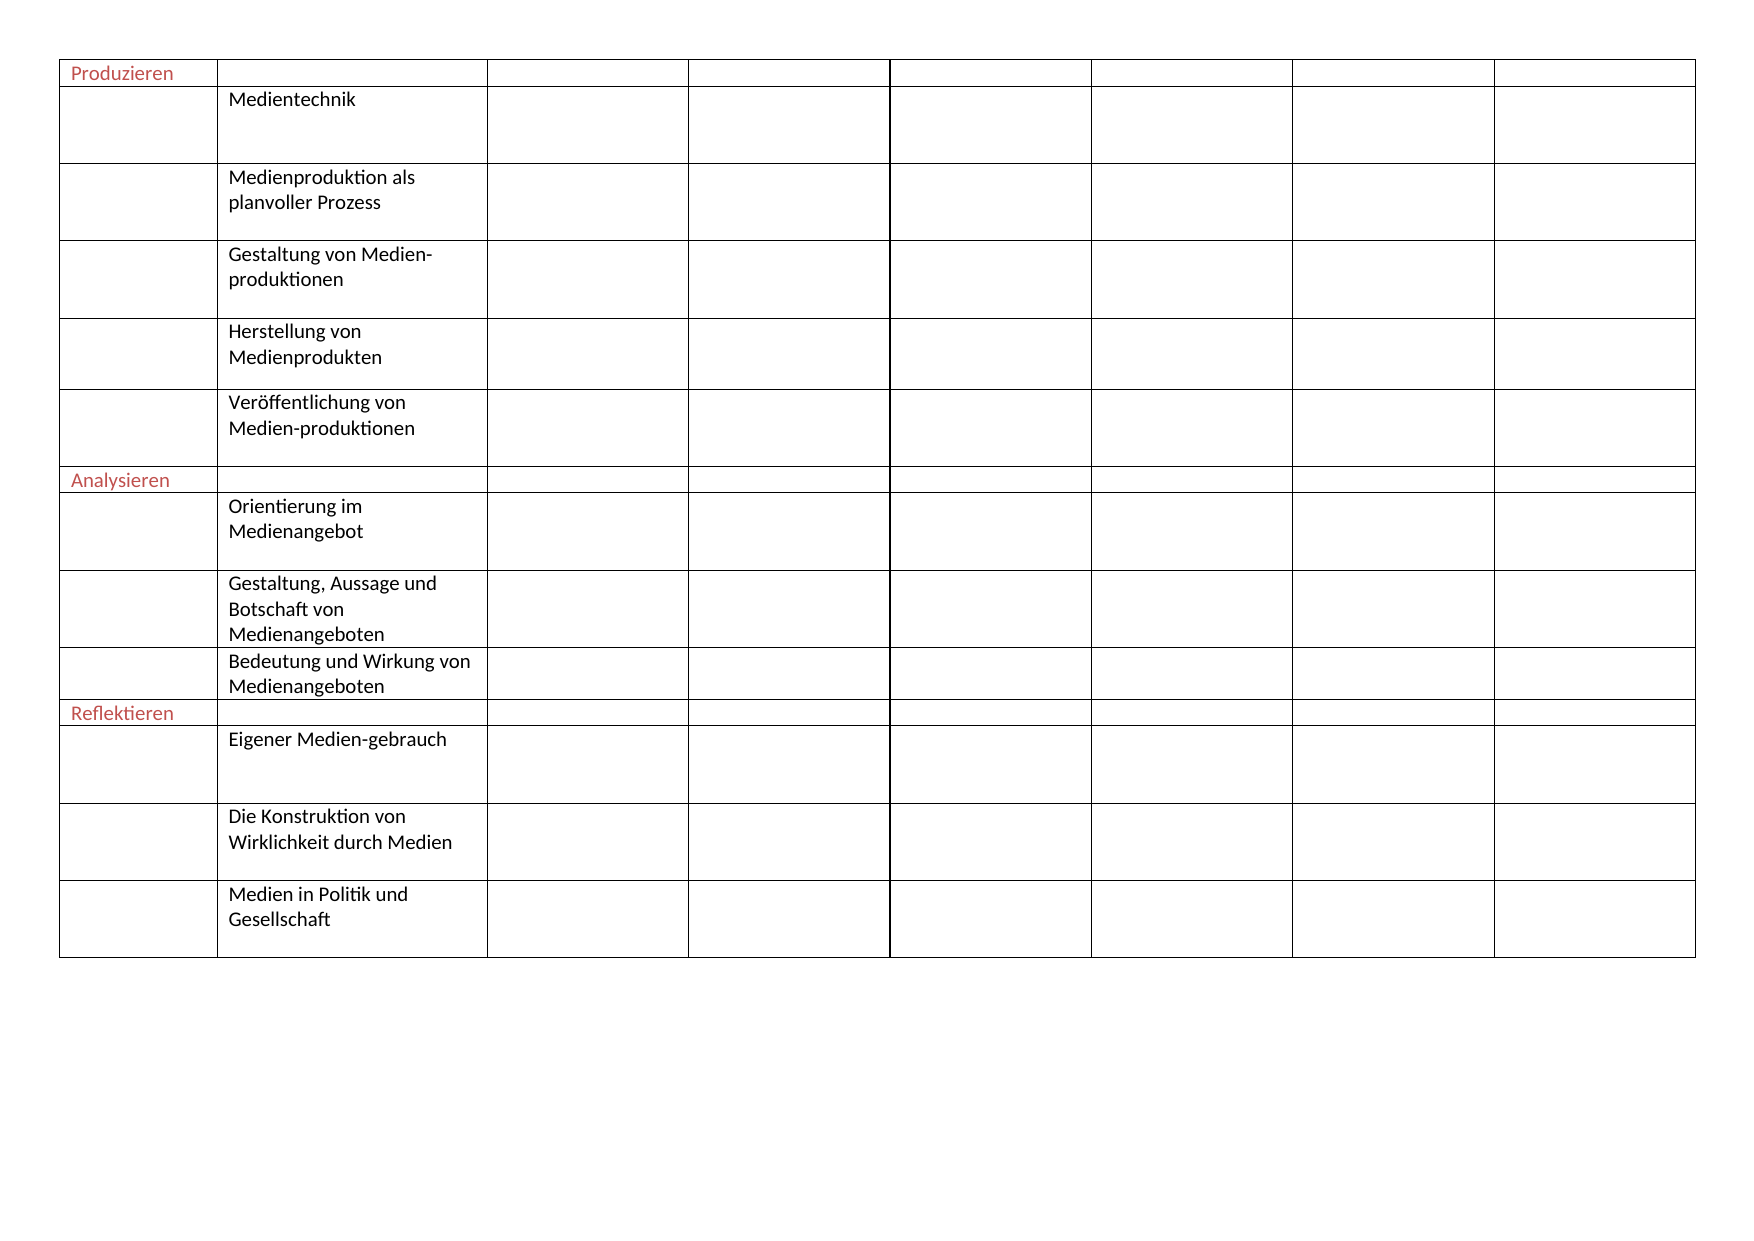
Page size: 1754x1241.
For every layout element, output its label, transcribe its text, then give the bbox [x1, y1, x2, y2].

table_cell [60, 493, 217, 569]
table_cell [1293, 571, 1494, 647]
table_cell [1293, 648, 1494, 699]
table_cell [1293, 467, 1494, 492]
table_cell [891, 700, 1091, 725]
table_cell [1495, 804, 1695, 880]
table_cell Medienproduktion als planvoller Prozess [218, 164, 487, 240]
table_cell [891, 648, 1091, 699]
table_cell [891, 241, 1091, 317]
table_cell [1092, 87, 1292, 163]
table_cell [1293, 493, 1494, 569]
table_cell [1092, 241, 1292, 317]
table_cell [488, 700, 688, 725]
table_cell [891, 60, 1091, 86]
table_cell [488, 571, 688, 647]
table_cell [1293, 164, 1494, 240]
table_cell [488, 390, 688, 466]
table_cell [689, 881, 889, 957]
table_cell [1092, 467, 1292, 492]
table_cell [1293, 700, 1494, 725]
table_cell [1495, 241, 1695, 317]
table_cell [218, 60, 487, 86]
table_cell [1495, 881, 1695, 957]
table_cell [1092, 804, 1292, 880]
table_cell [60, 881, 217, 957]
table_cell [1293, 60, 1494, 86]
table_cell [891, 571, 1091, 647]
table_cell [1495, 648, 1695, 699]
table_cell [1495, 87, 1695, 163]
table_cell [1293, 241, 1494, 317]
table_cell [218, 700, 487, 725]
table_cell [488, 164, 688, 240]
table_cell [60, 390, 217, 466]
table_cell [891, 881, 1091, 957]
table_cell Medientechnik [218, 87, 487, 163]
table_cell [1092, 726, 1292, 802]
table_cell [689, 241, 889, 317]
table_cell [488, 60, 688, 86]
table_cell [689, 87, 889, 163]
table_cell Veröffentlichung von Medien-produktionen [218, 390, 487, 466]
table_cell Analysieren [60, 467, 217, 492]
table_cell Orientierung im Medienangebot [218, 493, 487, 569]
table_cell [891, 87, 1091, 163]
table_cell [218, 467, 487, 492]
table_cell [60, 804, 217, 880]
table_cell [488, 467, 688, 492]
table_cell [1495, 700, 1695, 725]
table_cell [1293, 87, 1494, 163]
table_cell [60, 648, 217, 699]
table_cell [488, 648, 688, 699]
table_cell Gestaltung von Medien-produktionen [218, 241, 487, 317]
table_cell [689, 493, 889, 569]
table_cell [689, 467, 889, 492]
table_cell [1495, 571, 1695, 647]
table_cell [488, 87, 688, 163]
table_cell [488, 319, 688, 388]
table_cell [1092, 390, 1292, 466]
table_cell [60, 241, 217, 317]
table_cell [1092, 648, 1292, 699]
table_cell Produzieren [60, 60, 217, 86]
table_cell [1293, 804, 1494, 880]
table_cell [891, 726, 1091, 802]
table_cell [1293, 726, 1494, 802]
table_cell [1092, 881, 1292, 957]
table_cell Herstellung von Medienprodukten [218, 319, 487, 388]
table_cell [689, 804, 889, 880]
table_cell [1092, 60, 1292, 86]
table_cell [891, 164, 1091, 240]
table_cell [689, 164, 889, 240]
table_cell Gestaltung, Aussage und Botschaft von Medienangeboten [218, 571, 487, 647]
table_cell [1092, 571, 1292, 647]
table_cell [488, 804, 688, 880]
table_cell [60, 571, 217, 647]
table_cell [689, 390, 889, 466]
table_cell [891, 319, 1091, 388]
table_cell [1495, 467, 1695, 492]
table_cell [1495, 164, 1695, 240]
table_cell [1293, 881, 1494, 957]
table_cell [891, 493, 1091, 569]
table_cell Reflektieren [60, 700, 217, 725]
table_cell [891, 804, 1091, 880]
table_cell [891, 467, 1091, 492]
table_cell [689, 571, 889, 647]
table_cell [488, 881, 688, 957]
table_cell Medien in Politik und Gesellschaft [218, 881, 487, 957]
table_cell [1293, 390, 1494, 466]
table_cell Eigener Medien-gebrauch [218, 726, 487, 802]
table_cell [689, 648, 889, 699]
table_cell [891, 390, 1091, 466]
table_cell [1092, 164, 1292, 240]
table_cell [1495, 390, 1695, 466]
table_cell [1092, 319, 1292, 388]
table_cell [60, 319, 217, 388]
table_cell [1092, 493, 1292, 569]
table_cell [488, 726, 688, 802]
table_cell [60, 164, 217, 240]
table_cell Bedeutung und Wirkung von Medienangeboten [218, 648, 487, 699]
table_cell [1092, 700, 1292, 725]
table_cell [689, 319, 889, 388]
table_cell [60, 726, 217, 802]
table_cell [1495, 726, 1695, 802]
table_cell [488, 241, 688, 317]
table_cell [488, 493, 688, 569]
table_cell [1293, 319, 1494, 388]
table_cell [1495, 60, 1695, 86]
table_cell [1495, 319, 1695, 388]
table_cell [689, 700, 889, 725]
table_cell [689, 60, 889, 86]
table_cell Die Konstruktion von Wirklichkeit durch Medien [218, 804, 487, 880]
table_cell [60, 87, 217, 163]
table_cell [689, 726, 889, 802]
table_cell [1495, 493, 1695, 569]
